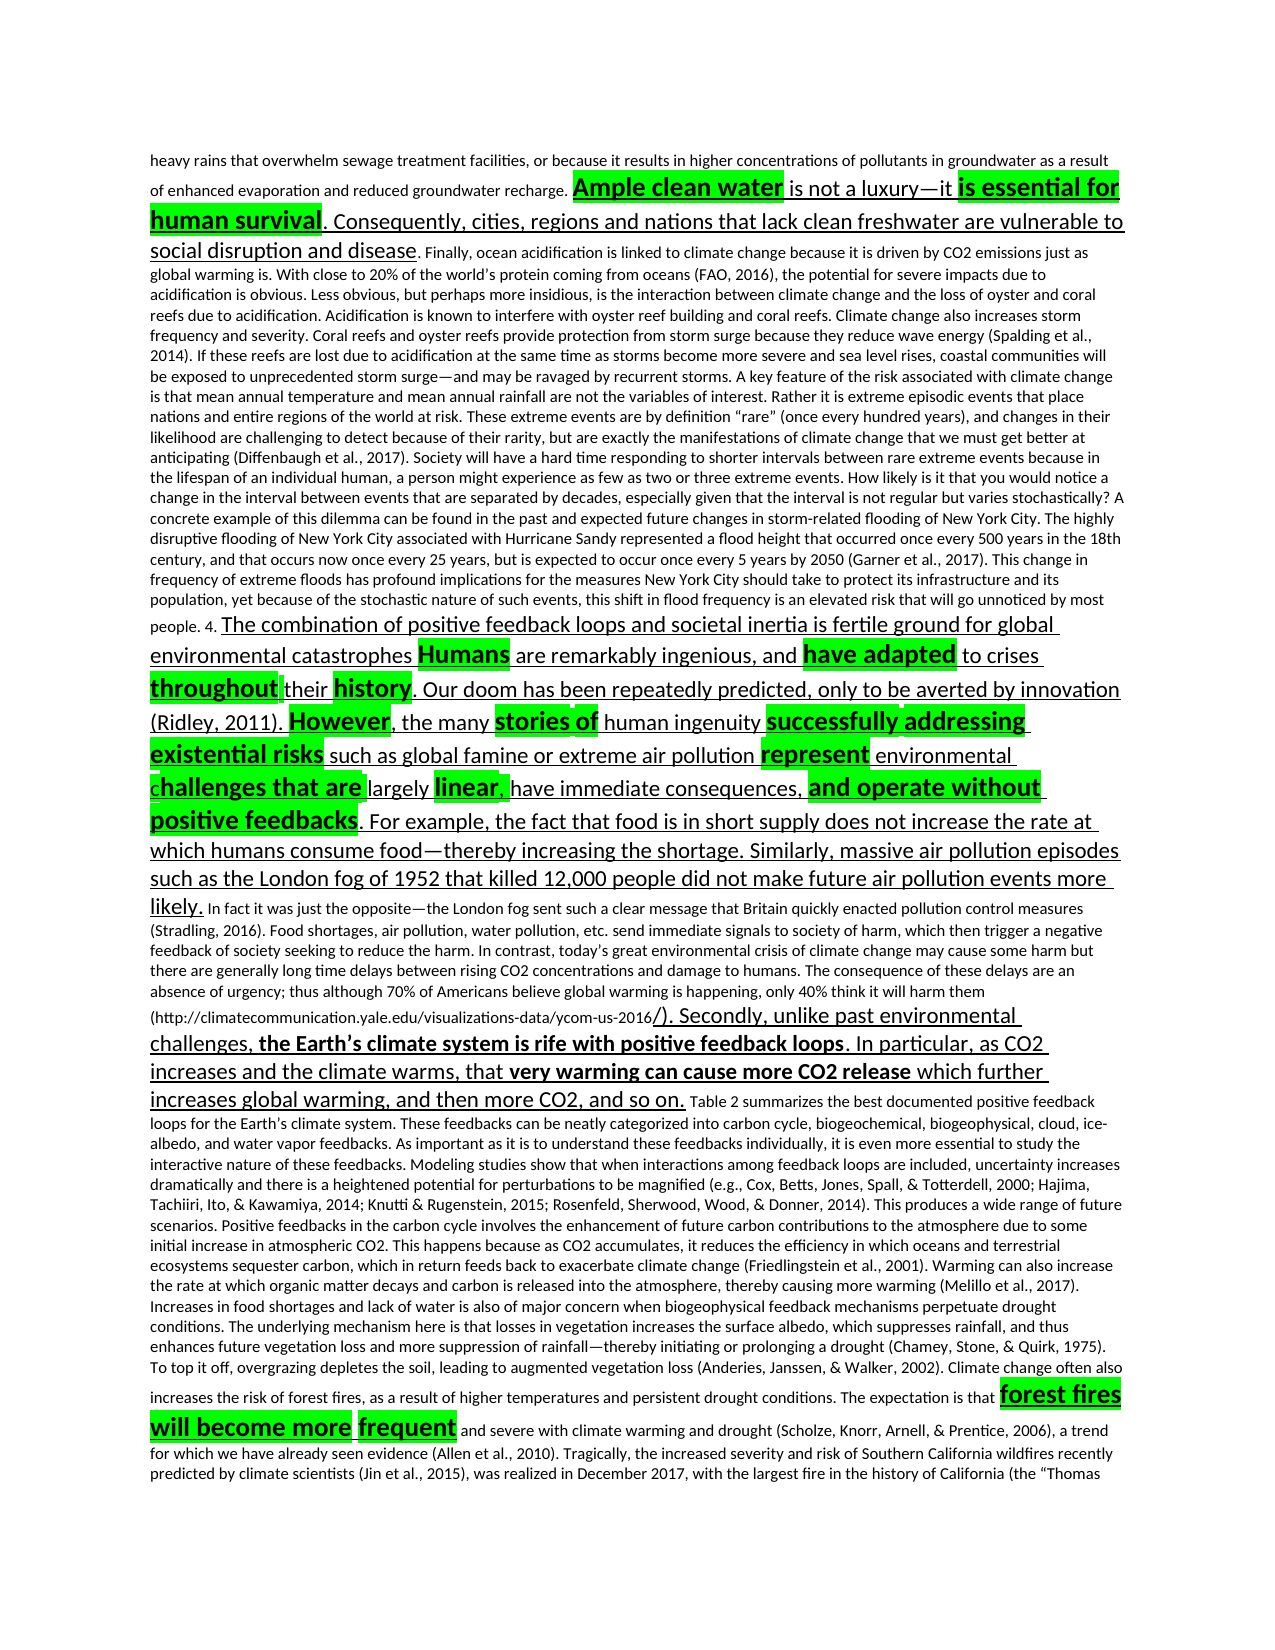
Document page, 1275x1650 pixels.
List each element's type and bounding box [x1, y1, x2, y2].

text [150, 233, 1125, 1484]
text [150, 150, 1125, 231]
